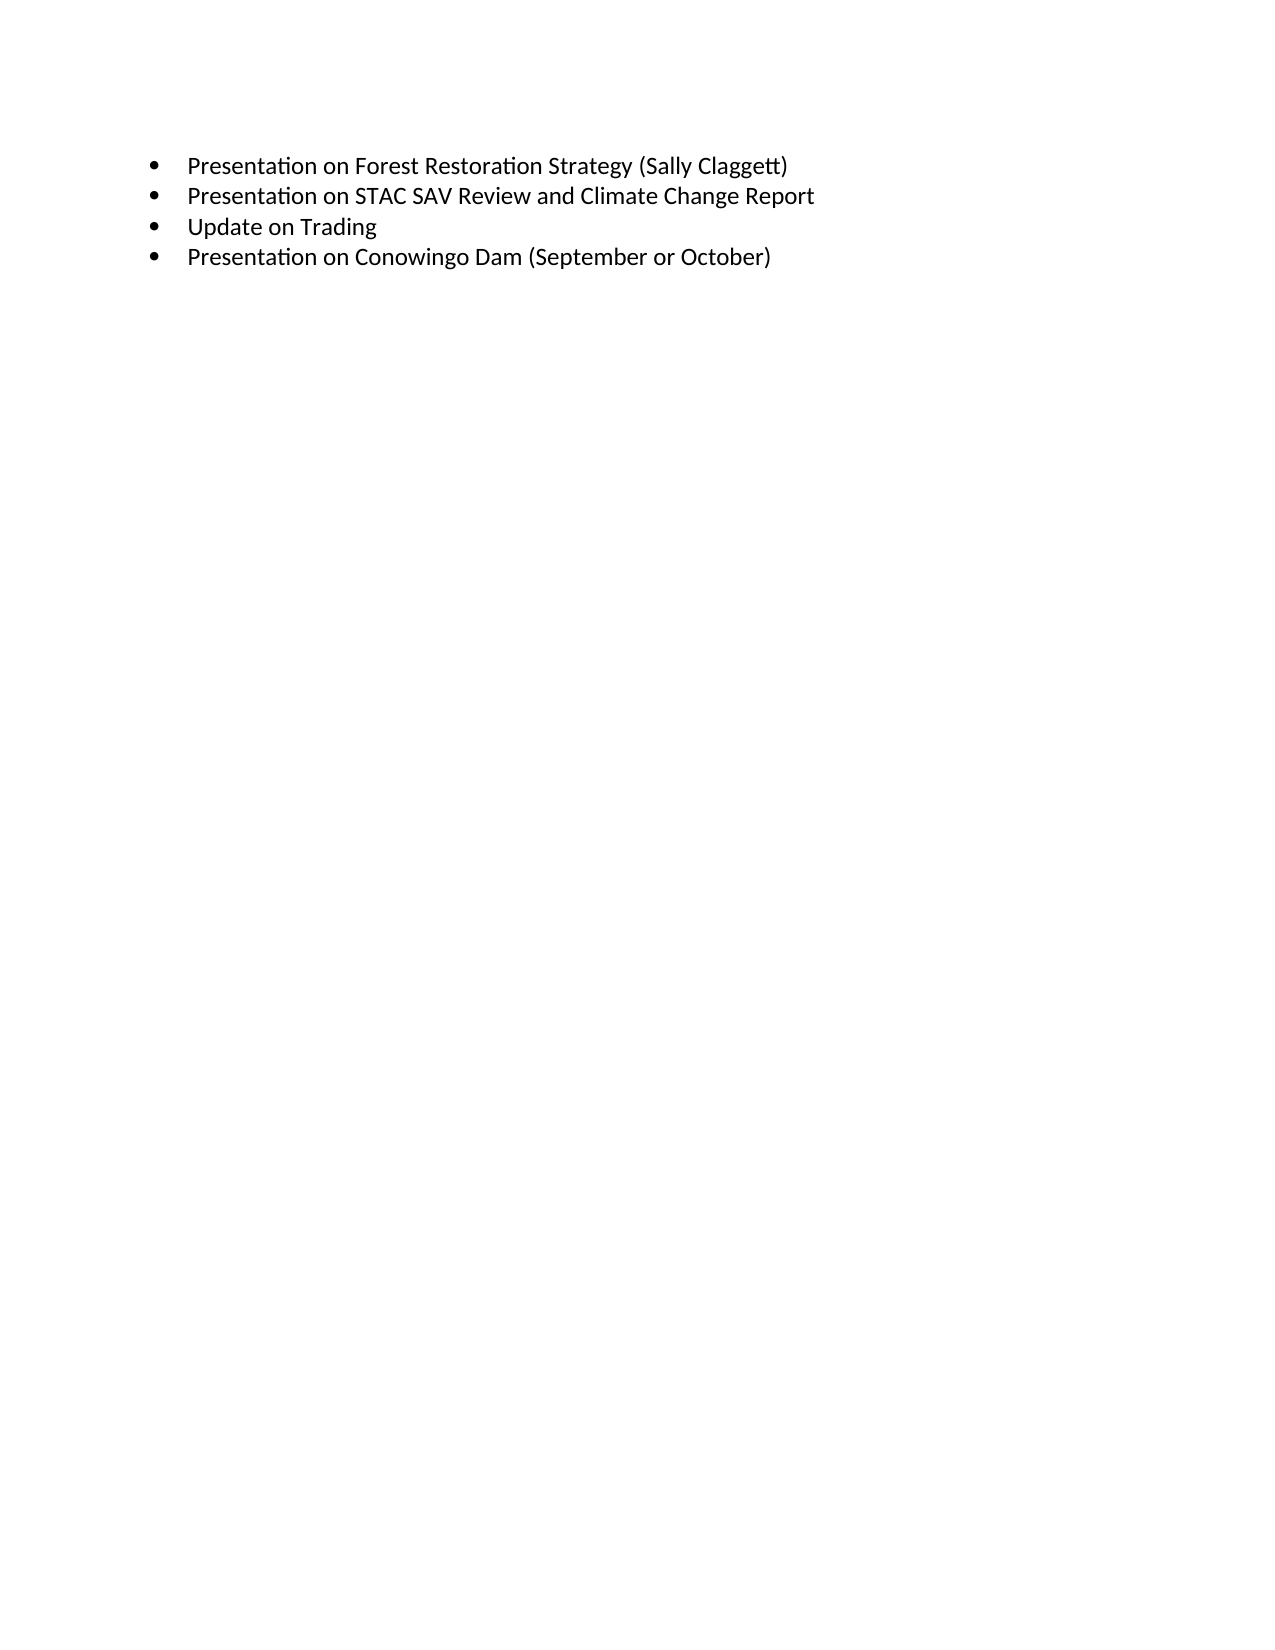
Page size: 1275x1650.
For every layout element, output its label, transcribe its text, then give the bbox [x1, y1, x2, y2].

list Update on Trading [150, 211, 1125, 242]
list Presentation on Conowingo Dam (September or October) [150, 242, 1125, 272]
list Presentation on STAC SAV Review and Climate Change Report [150, 181, 1125, 211]
list Presentation on Forest Restoration Strategy (Sally Claggett) [150, 150, 1125, 181]
